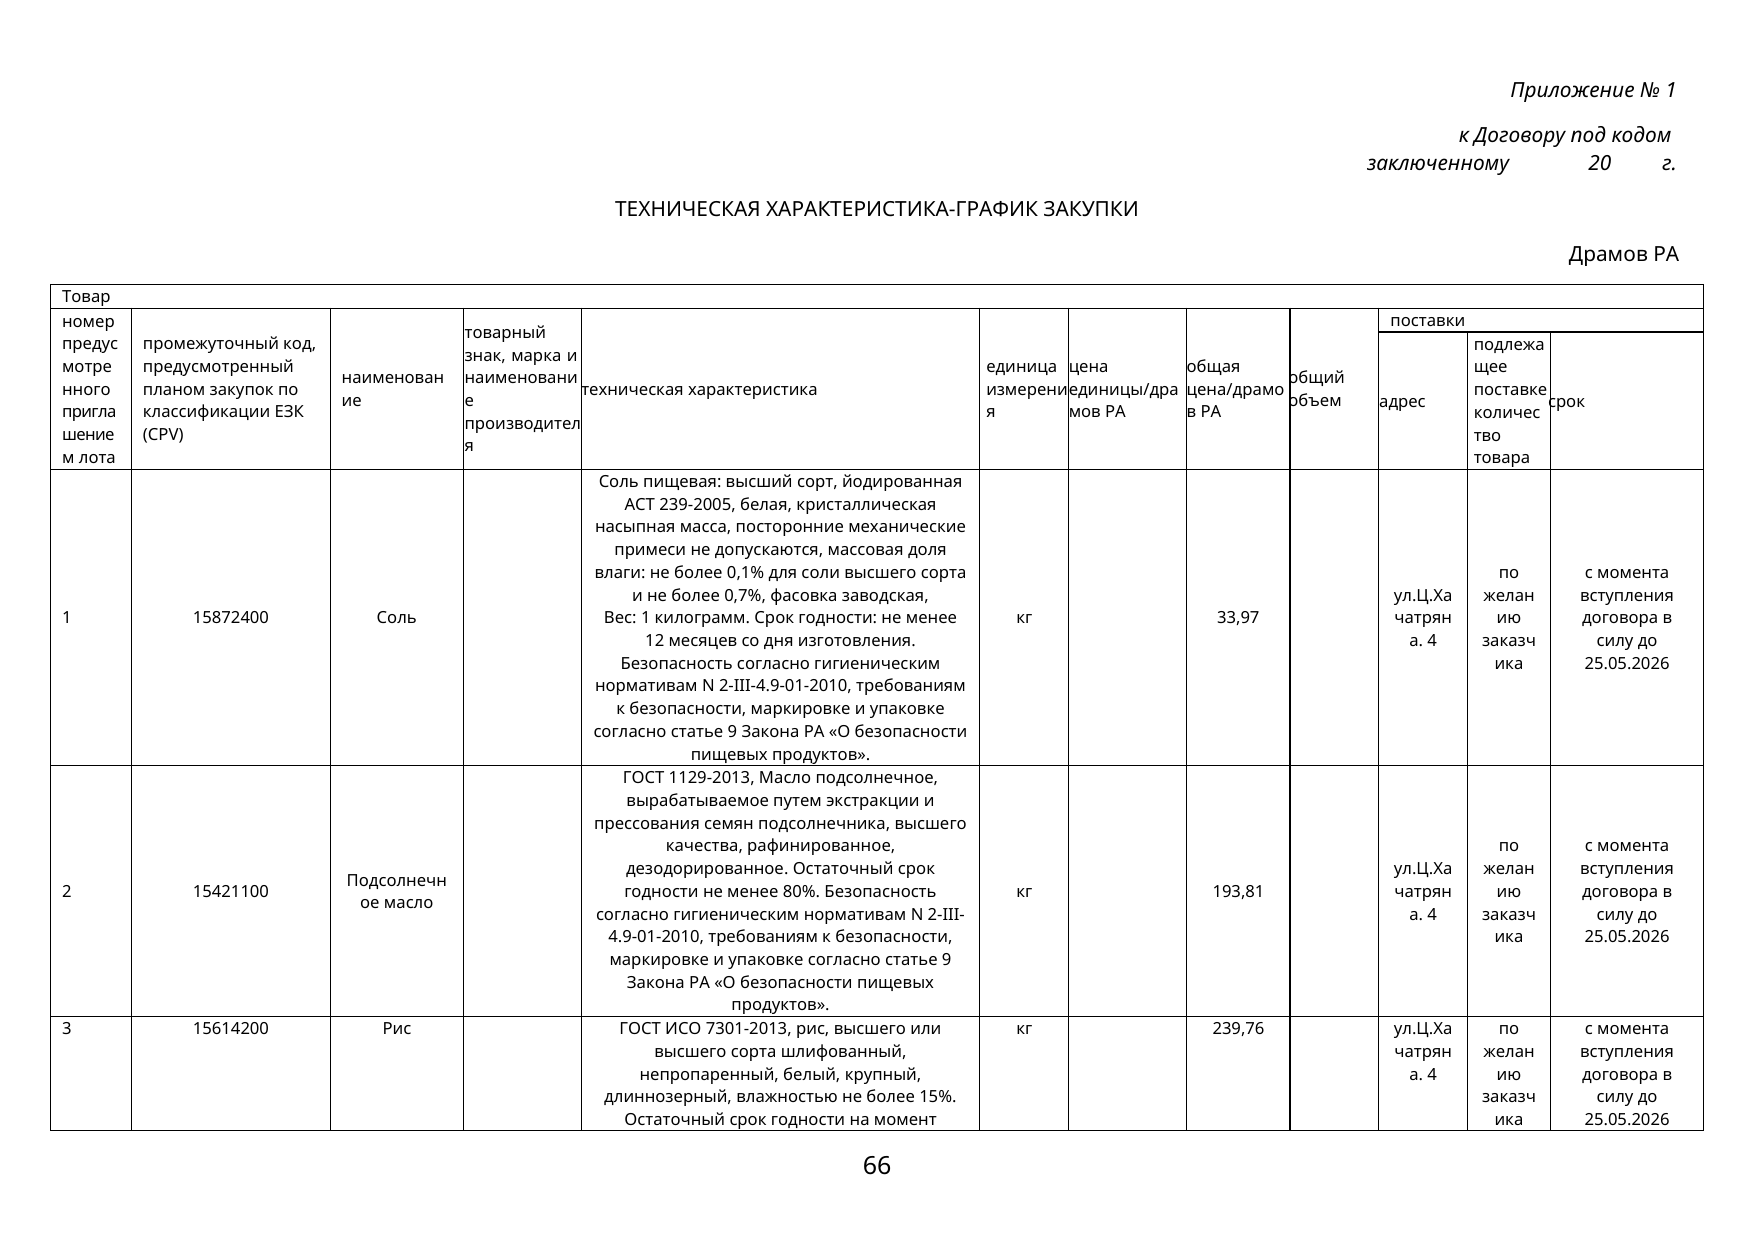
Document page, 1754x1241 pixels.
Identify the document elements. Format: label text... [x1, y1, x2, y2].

table_cell срок [1551, 333, 1703, 469]
table_cell 239,76 [1187, 1017, 1289, 1130]
table_cell [1069, 766, 1186, 1016]
table_header Товар [51, 285, 1703, 308]
table_cell общий объем [1291, 309, 1378, 469]
table_cell единица измерения [980, 309, 1068, 469]
table_cell 1 [51, 470, 131, 765]
table_cell адрес [1379, 333, 1467, 469]
table_cell [1291, 766, 1378, 1016]
table_cell 2 [51, 766, 131, 1016]
table_cell кг [980, 470, 1068, 765]
table_cell 3 [51, 1017, 131, 1130]
table_cell ул.Ц.Хачатряна. 4 [1379, 470, 1467, 765]
table_cell Соль пищевая: высший сорт, йодированная АСТ 239-2005, белая, кристаллическая насыпная масса, посторонние механические примеси не допускаются, массовая доля влаги: не более 0,1% для соли высшего сорта и не более 0,7%, фасовка заводская, Вес: 1 килограмм. Срок годности: не менее 12 месяцев со дня изготовления. Безопасность согласно гигиеническим нормативам N 2-III-4.9-01-2010, требованиям к безопасности, маркировке и упаковке согласно статье 9 Закона РА «О безопасности пищевых продуктов». [582, 470, 979, 765]
table_cell 193,81 [1187, 766, 1289, 1016]
table_cell [464, 766, 581, 1016]
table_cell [1551, 1017, 1703, 1130]
table_cell кг [980, 766, 1068, 1016]
table_cell 15614200 [132, 1017, 330, 1130]
table_cell [1291, 470, 1378, 765]
table_cell кг [980, 1017, 1068, 1130]
table_cell по желанию заказчика [1468, 766, 1550, 1016]
table_cell 15421100 [132, 766, 330, 1016]
table_cell номер предусмотренного приглашением лота [51, 309, 131, 469]
text к Договору под кодом заключенному 20 г. [75, 120, 1679, 177]
table_cell 15872400 [132, 470, 330, 765]
table_cell по желанию заказчика [1468, 470, 1550, 765]
table_cell поставки [1379, 309, 1703, 331]
table_cell Соль [331, 470, 463, 765]
table_cell наименование [331, 309, 463, 469]
table_cell ул.Ц.Хачатряна. 4 [1379, 766, 1467, 1016]
table_cell ул.Ц.Хачатряна. 4 [1379, 1017, 1467, 1130]
table_cell [1069, 470, 1186, 765]
table_cell промежуточный код, предусмотренный планом закупок по классификации ЕЗК (CPV) [132, 309, 330, 469]
table_cell подлежащее поставке количество товара [1468, 333, 1550, 469]
table_cell 33,97 [1187, 470, 1289, 765]
table_cell ГОСТ 1129-2013, Масло подсолнечное, вырабатываемое путем экстракции и прессования семян подсолнечника, высшего качества, рафинированное, дезодорированное. Остаточный срок годности не менее 80%. Безопасность согласно гигиеническим нормативам N 2-III-4.9-01-2010, требованиям к безопасности, маркировке и упаковке согласно статье 9 Закона РА «О безопасности пищевых продуктов». [582, 766, 979, 1016]
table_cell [582, 1017, 979, 1130]
text Драмов РА [75, 239, 1679, 267]
table_cell с момента вступления договора в силу до 25.05.2026 [1551, 470, 1703, 765]
table_cell техническая характеристика [582, 309, 979, 469]
table_cell с момента вступления договора в силу до 25.05.2026 [1551, 766, 1703, 1016]
table_cell [464, 1017, 581, 1130]
table_cell цена единицы/драмов РА [1069, 309, 1186, 469]
table_cell товарный знак, марка и наименование производителя [464, 309, 581, 469]
table_cell [464, 470, 581, 765]
text Приложение № 1 [75, 75, 1679, 103]
table_cell [1069, 1017, 1186, 1130]
table_cell [1291, 1017, 1378, 1130]
table_cell Рис [331, 1017, 463, 1130]
table_cell общая цена/драмов РА [1187, 309, 1289, 469]
text ТЕХНИЧЕСКАЯ ХАРАКТЕРИСТИКА-ГРАФИК ЗАКУПКИ [75, 194, 1679, 222]
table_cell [1468, 1017, 1550, 1130]
table_cell Подсолнечное масло [331, 766, 463, 1016]
